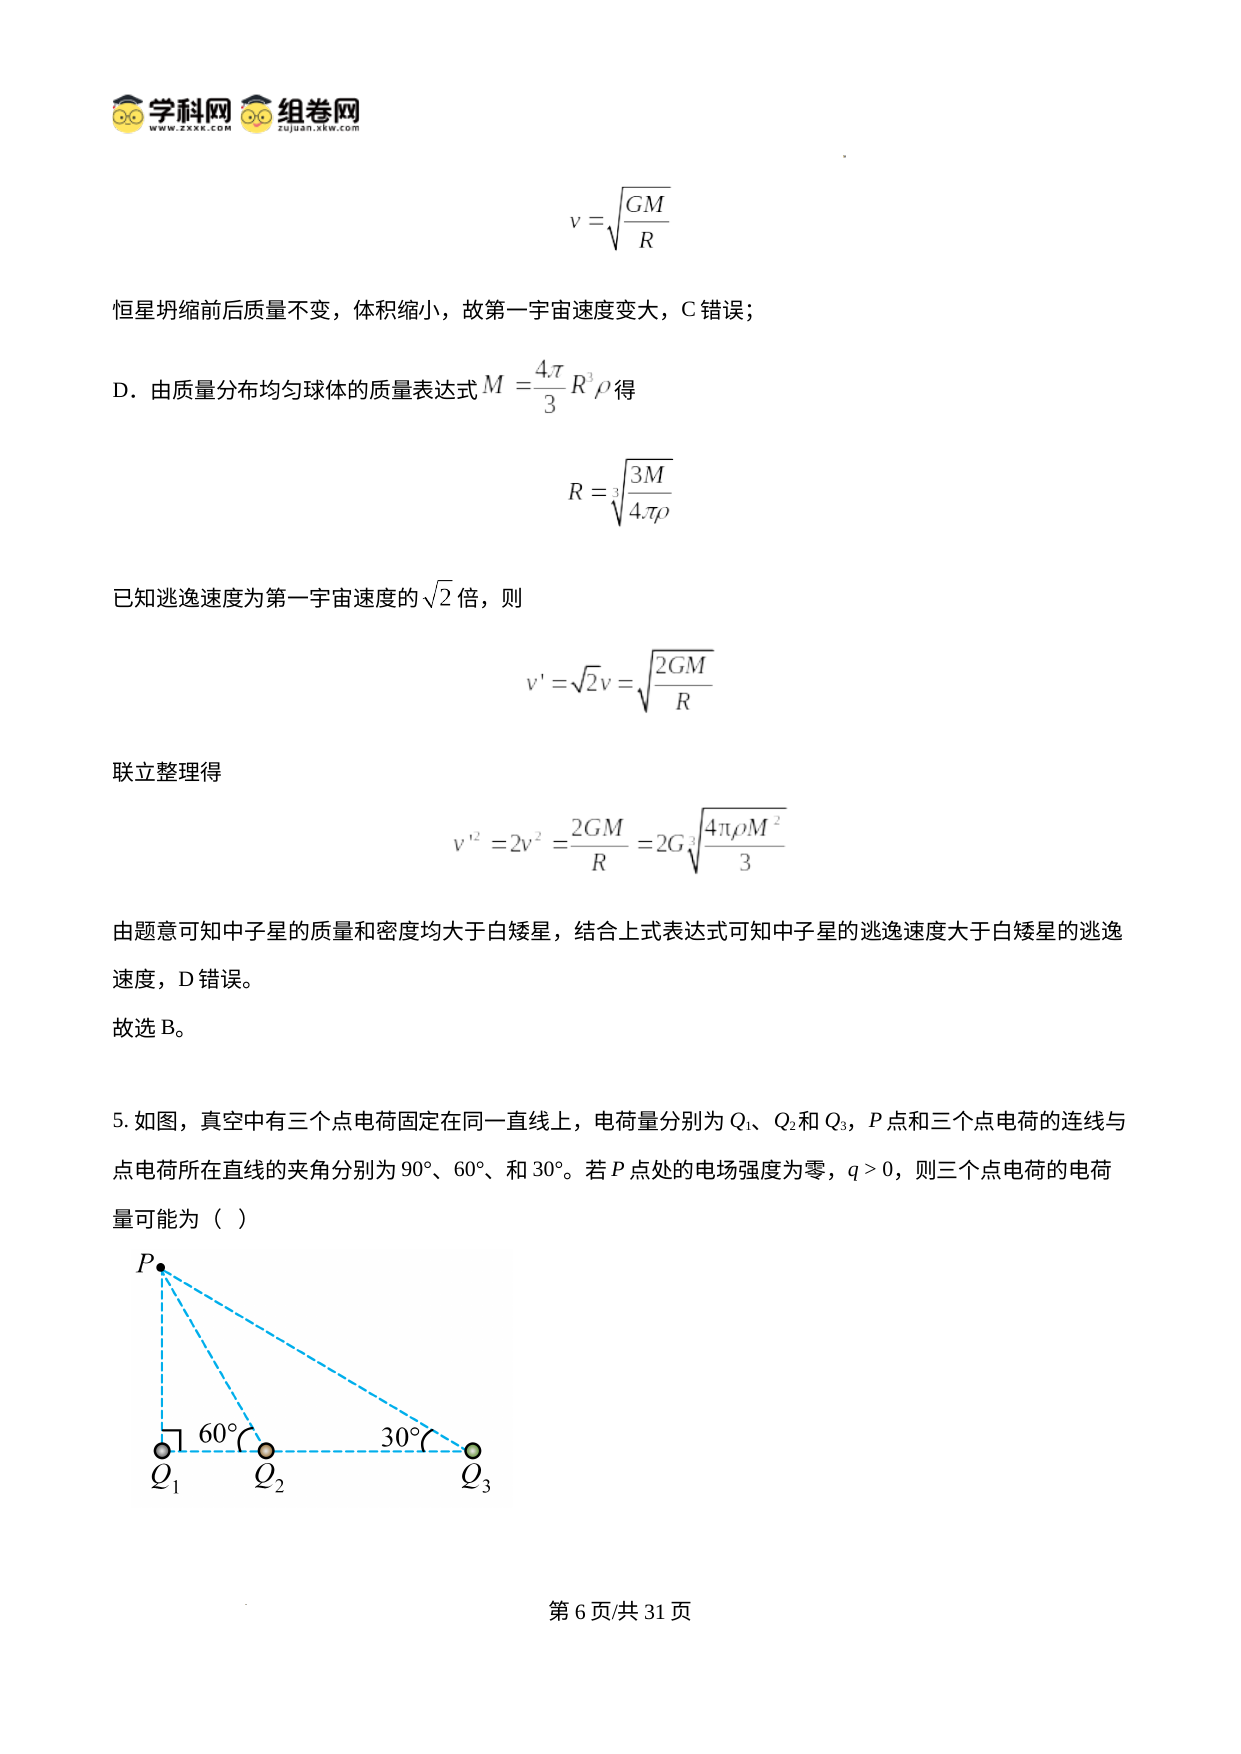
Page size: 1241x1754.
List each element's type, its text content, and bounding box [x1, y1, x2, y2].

text 已知逃逸速度为第一宇宙速度的倍，则 [112, 564, 1128, 629]
text D．由质量分布均匀球体的质量表达式得 [112, 341, 1128, 438]
picture [131, 1249, 513, 1508]
picture [112, 90, 231, 138]
text 由题意可知中子星的质量和密度均大于白矮星，结合上式表达式可知中子星的逃逸速度大于白矮星的逃逸速度，D错误。 [112, 913, 1128, 994]
text 恒星坍缩前后质量不变，体积缩小，故第一宇宙速度变大，C错误； [112, 292, 1128, 325]
text 故选B。 [112, 1010, 1128, 1043]
text 联立整理得 [112, 755, 1128, 787]
picture [240, 90, 360, 138]
text 5. 如图，真空中有三个点电荷固定在同一直线上，电荷量分别为Q1、Q2和Q3，P点和三个点电荷的连线与点电荷所在直线的夹角分别为90°、60°、和30°。若P点处的电场强度为零，q > 0，则三个点电荷的电荷量可能为（ ） [112, 1104, 1128, 1234]
